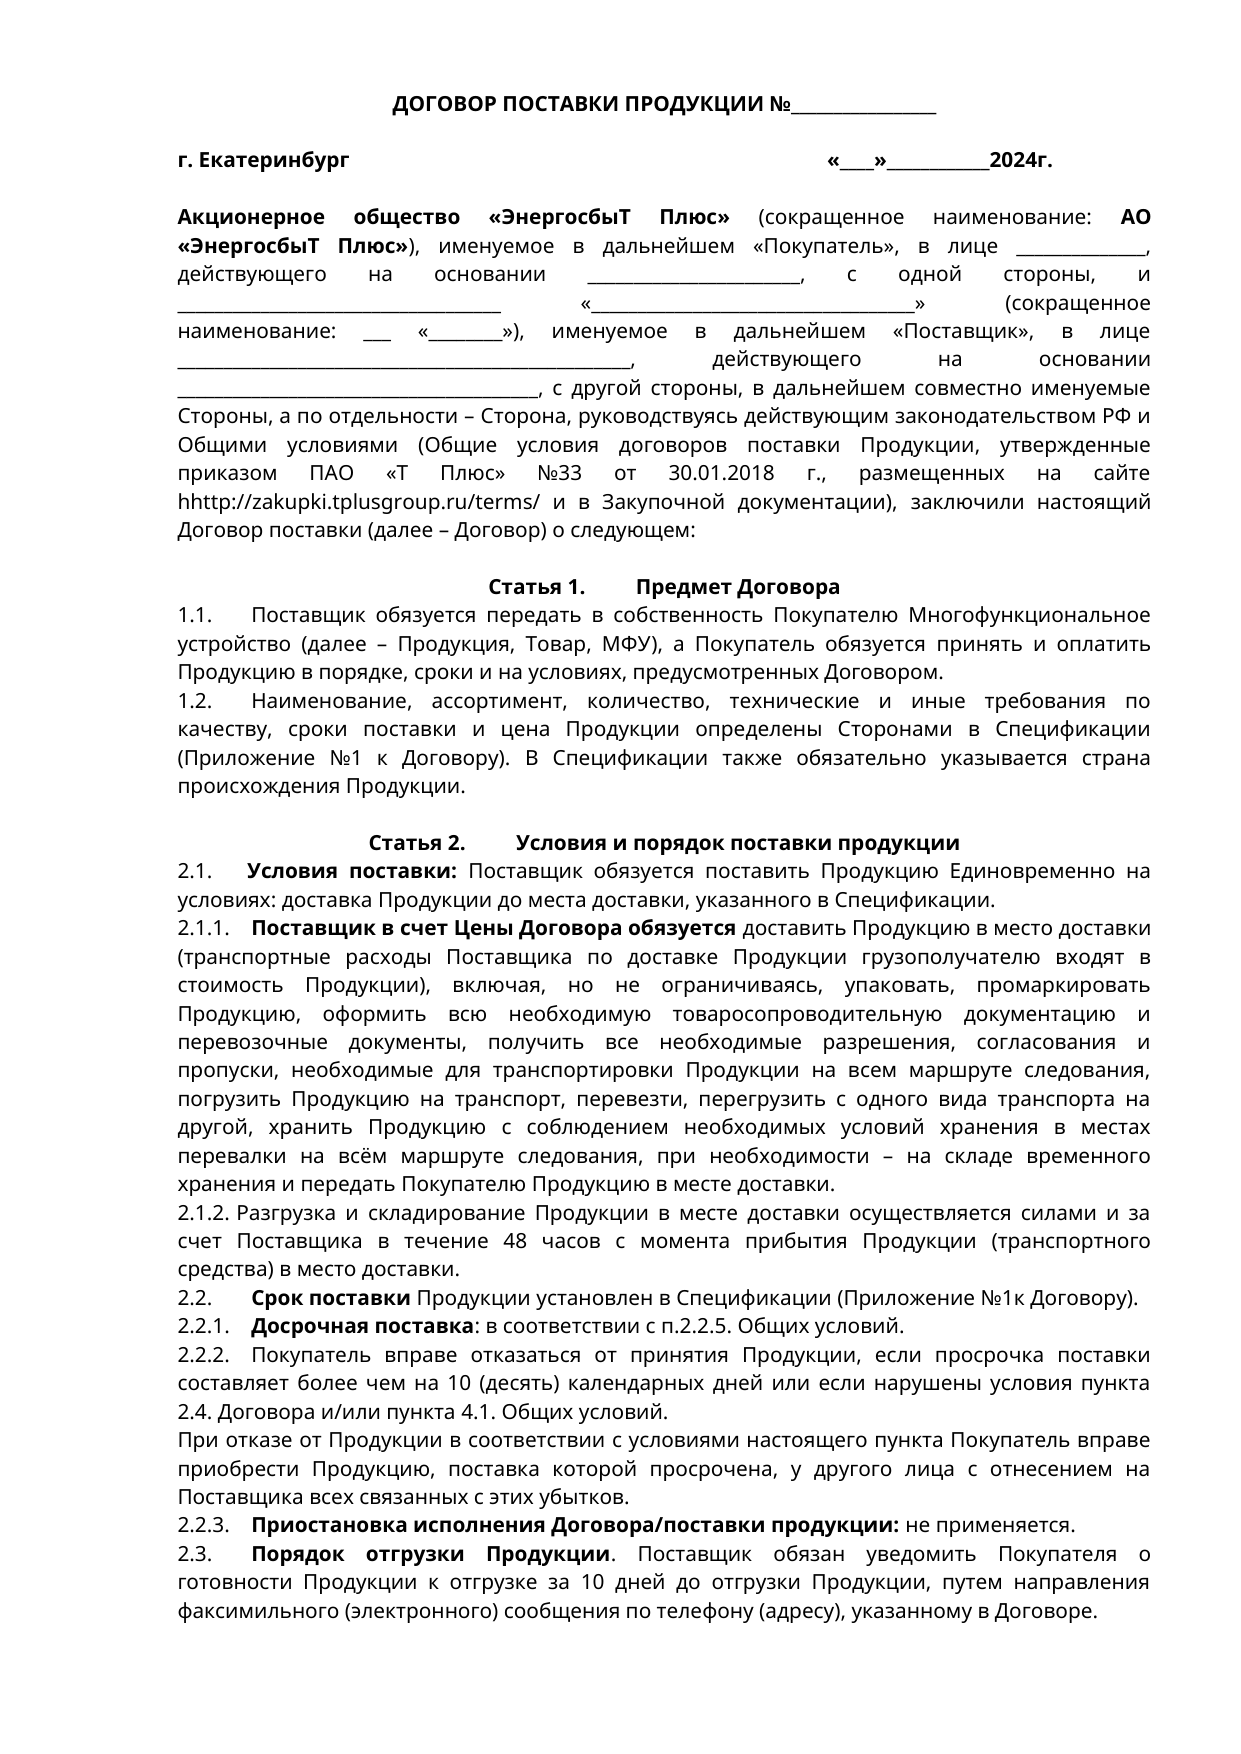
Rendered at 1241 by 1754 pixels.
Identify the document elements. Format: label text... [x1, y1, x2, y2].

list Наименование, ассортимент, количество, технические и иные требования по качеству, сроки поставки и цена Продукции определены Сторонами в Спецификации (Приложение №1 к Договору). В Спецификации также обязательно указывается страна происхождения Продукции. [177, 686, 1152, 799]
list Досрочная поставка: в соответствии с п.2.2.5. Общих условий. [177, 1311, 1152, 1340]
list Порядок отгрузки Продукции. Поставщик обязан уведомить Покупателя о готовности Продукции к отгрузке за 10 дней до отгрузки Продукции, путем направления факсимильного (электронного) сообщения по телефону (адресу), указанному в Договоре. [177, 1539, 1152, 1624]
list Условия и порядок поставки продукции [177, 828, 1152, 856]
list Поставщик в счет Цены Договора обязуется доставить Продукцию в место доставки (транспортные расходы Поставщика по доставке Продукции грузополучателю входят в стоимость Продукции), включая, но не ограничиваясь, упаковать, промаркировать Продукцию, оформить всю необходимую товаросопроводительную документацию и перевозочные документы, получить все необходимые разрешения, согласования и пропуски, необходимые для транспортировки Продукции на всем маршруте следования, погрузить Продукцию на транспорт, перевезти, перегрузить с одного вида транспорта на другой, хранить Продукцию с соблюдением необходимых условий хранения в местах перевалки на всём маршруте следования, при необходимости – на складе временного хранения и передать Покупателю Продукцию в месте доставки. [177, 913, 1152, 1198]
text Акционерное общество «ЭнергосбыТ Плюс» (сокращенное наименование: АО «ЭнергосбыТ Плюс»), именуемое в дальнейшем «Покупатель», в лице ______________, действующего на основании _______________________, с одной стороны, и ___________________________________ «___________________________________» (сокращенное наименование: ___ «________»), именуемое в дальнейшем «Поставщик», в лице _________________________________________________, действующего на основании _______________________________________, с другой стороны, в дальнейшем совместно именуемые Стороны, а по отдельности – Сторона, руководствуясь действующим законодательством РФ и Общими условиями (Общие условия договоров поставки Продукции, утвержденные приказом ПАО «Т Плюс» №33 от 30.01.2018 г., размещенных на сайте hhttp://zakupki.tplusgroup.ru/terms/ и в Закупочной документации), заключили настоящий Договор поставки (далее – Договор) о следующем: [177, 202, 1152, 544]
list Условия поставки: Поставщик обязуется поставить Продукцию Единовременно на условиях: доставка Продукции до места доставки, указанного в Спецификации. [177, 856, 1152, 913]
list Предмет Договора [177, 572, 1152, 601]
list Срок поставки Продукции установлен в Спецификации (Приложение №1к Договору). [177, 1283, 1152, 1311]
list Поставщик обязуется передать в собственность Покупателю Многофункциональное устройство (далее – Продукция, Товар, МФУ), а Покупатель обязуется принять и оплатить Продукцию в порядке, сроки и на условиях, предусмотренных Договором. [177, 601, 1152, 686]
list Разгрузка и складирование Продукции в месте доставки осуществляется силами и за счет Поставщика в течение 48 часов с момента прибытия Продукции (транспортного средства) в место доставки. [177, 1198, 1152, 1283]
text ДОГОВОР ПОСТАВКИ ПРОДУКЦИИ №_________________ [177, 89, 1152, 117]
text г. Екатеринбург «____»____________2024г. [177, 146, 1152, 174]
list Покупатель вправе отказаться от принятия Продукции, если просрочка поставки составляет более чем на 10 (десять) календарных дней или если нарушены условия пункта 2.4. Договора и/или пункта 4.1. Общих условий. [177, 1340, 1152, 1425]
list Приостановка исполнения Договора/поставки продукции: не применяется. [177, 1511, 1152, 1539]
text При отказе от Продукции в соответствии с условиями настоящего пункта Покупатель вправе приобрести Продукцию, поставка которой просрочена, у другого лица с отнесением на Поставщика всех связанных с этих убытков. [177, 1425, 1152, 1511]
